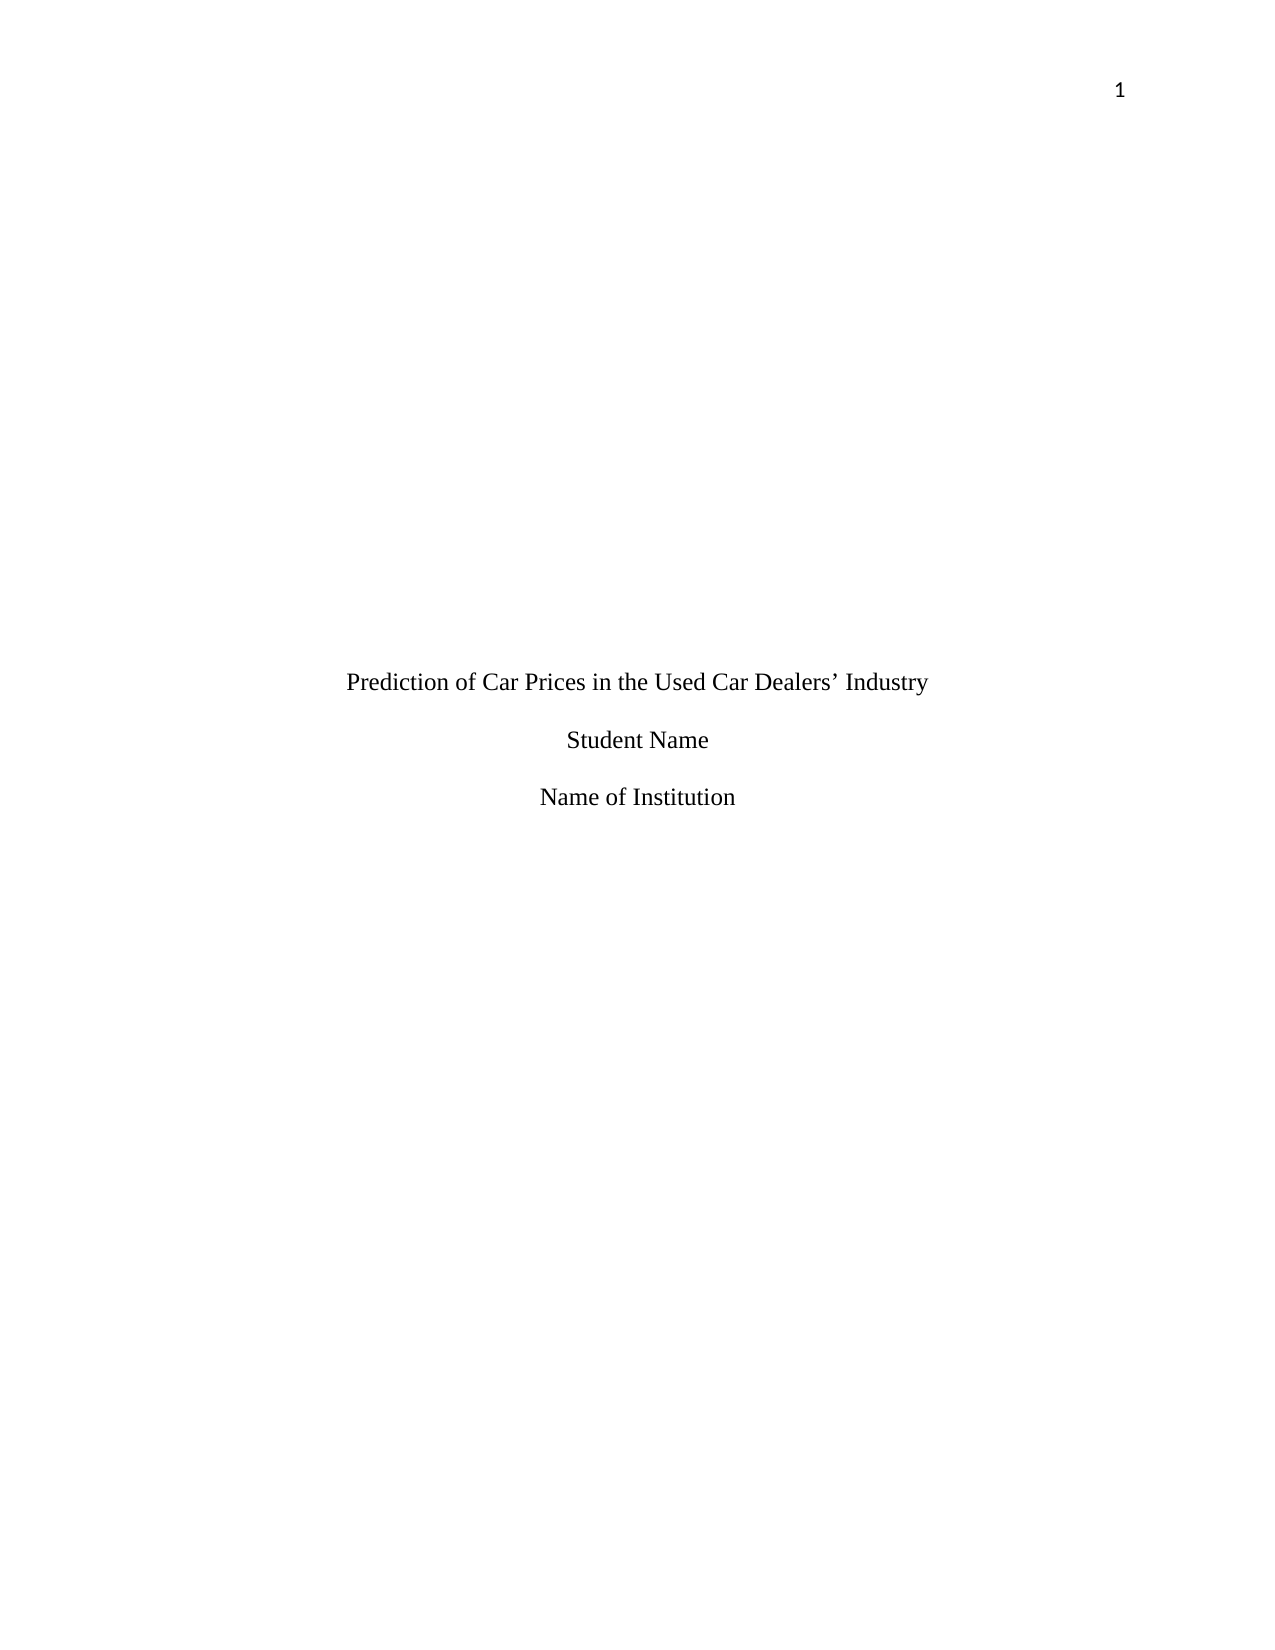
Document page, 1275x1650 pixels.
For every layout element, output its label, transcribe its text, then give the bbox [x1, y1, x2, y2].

text Prediction of Car Prices in the Used Car Dealers’ Industry [150, 667, 1125, 696]
text Student Name [150, 725, 1125, 754]
text Name of Institution [150, 782, 1125, 811]
